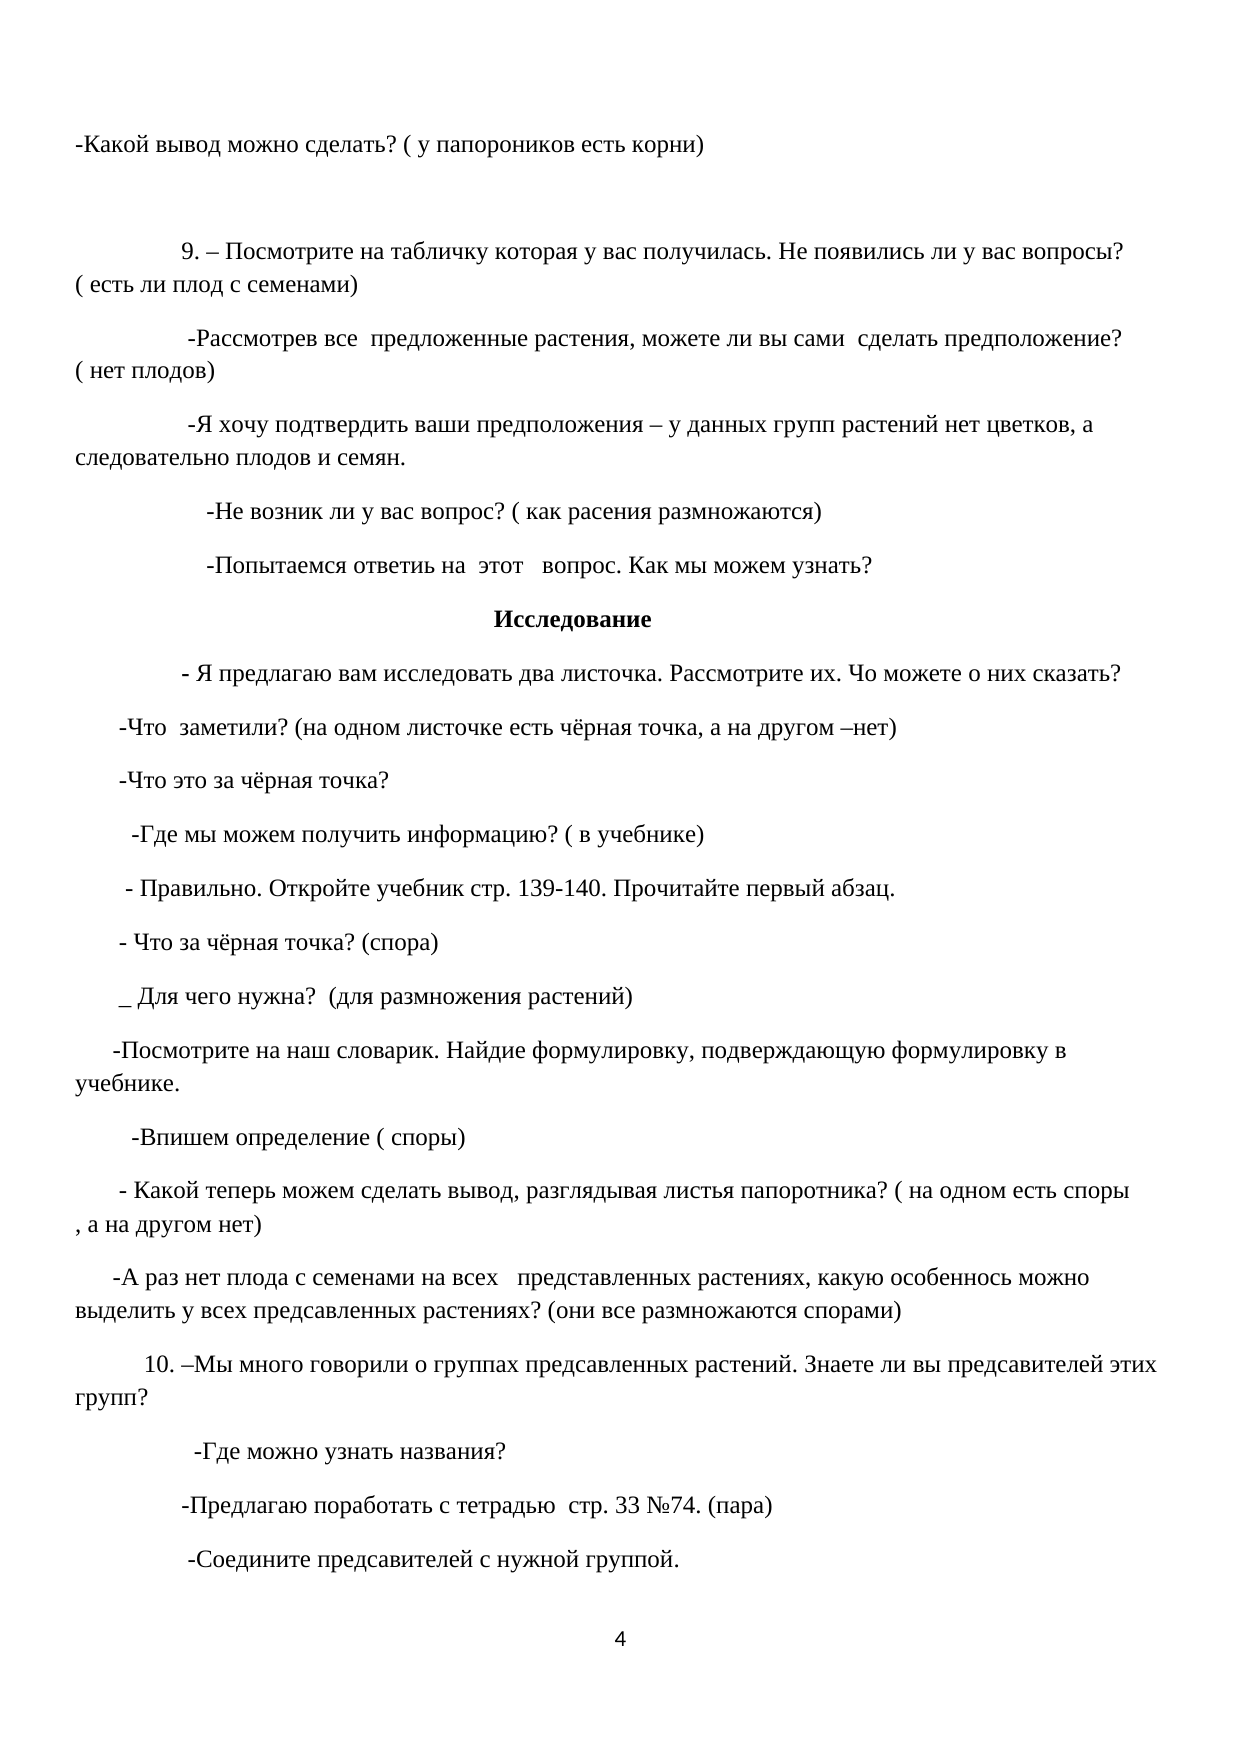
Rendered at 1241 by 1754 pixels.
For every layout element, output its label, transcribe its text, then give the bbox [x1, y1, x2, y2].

text - Я предлагаю вам исследовать два листочка. Рассмотрите их. Чо можете о них сказать? [75, 658, 1165, 687]
text 9. – Посмотрите на табличку которая у вас получилась. Не появились ли у вас вопросы? ( есть ли плод с семенами) [75, 236, 1165, 297]
text 10. –Мы много говорили о группах предсавленных растений. Знаете ли вы предсавителей этих групп? [75, 1349, 1165, 1411]
text -Рассмотрев все предложенные растения, можете ли вы сами сделать предположение? ( нет плодов) [75, 323, 1165, 384]
text -Соедините предсавителей с нужной группой. [75, 1544, 1165, 1573]
text -А раз нет плода с семенами на всех представленных растениях, какую особеннось можно выделить у всех предсавленных растениях? (они все размножаются спорами) [75, 1262, 1165, 1324]
text -Что заметили? (на одном листочке есть чёрная точка, а на другом –нет) [75, 712, 1165, 741]
text -Попытаемся ответиь на этот вопрос. Как мы можем узнать? [75, 550, 1165, 579]
text - Правильно. Откройте учебник стр. 139-140. Прочитайте первый абзац. [75, 873, 1165, 902]
text _ Для чего нужна? (для размножения растений) [75, 981, 1165, 1010]
text - Что за чёрная точка? (спора) [75, 927, 1165, 956]
text -Где мы можем получить информацию? ( в учебнике) [75, 819, 1165, 848]
text -Где можно узнать названия? [75, 1436, 1165, 1465]
text -Впишем определение ( споры) [75, 1122, 1165, 1151]
text -Предлагаю поработать с тетрадью стр. 33 №74. (пара) [75, 1490, 1165, 1519]
text -Что это за чёрная точка? [75, 766, 1165, 794]
text - Какой теперь можем сделать вывод, разглядывая листья папоротника? ( на одном есть споры , а на другом нет) [75, 1176, 1165, 1237]
text -Какой вывод можно сделать? ( у папороников есть корни) [75, 129, 1165, 158]
text -Посмотрите на наш словарик. Найдие формулировку, подверждающую формулировку в учебнике. [75, 1035, 1165, 1097]
text Исследование [75, 604, 1165, 633]
text -Я хочу подтвердить ваши предположения – у данных групп растений нет цветков, а следовательно плодов и семян. [75, 409, 1165, 471]
text -Не возник ли у вас вопрос? ( как расения размножаются) [75, 496, 1165, 525]
